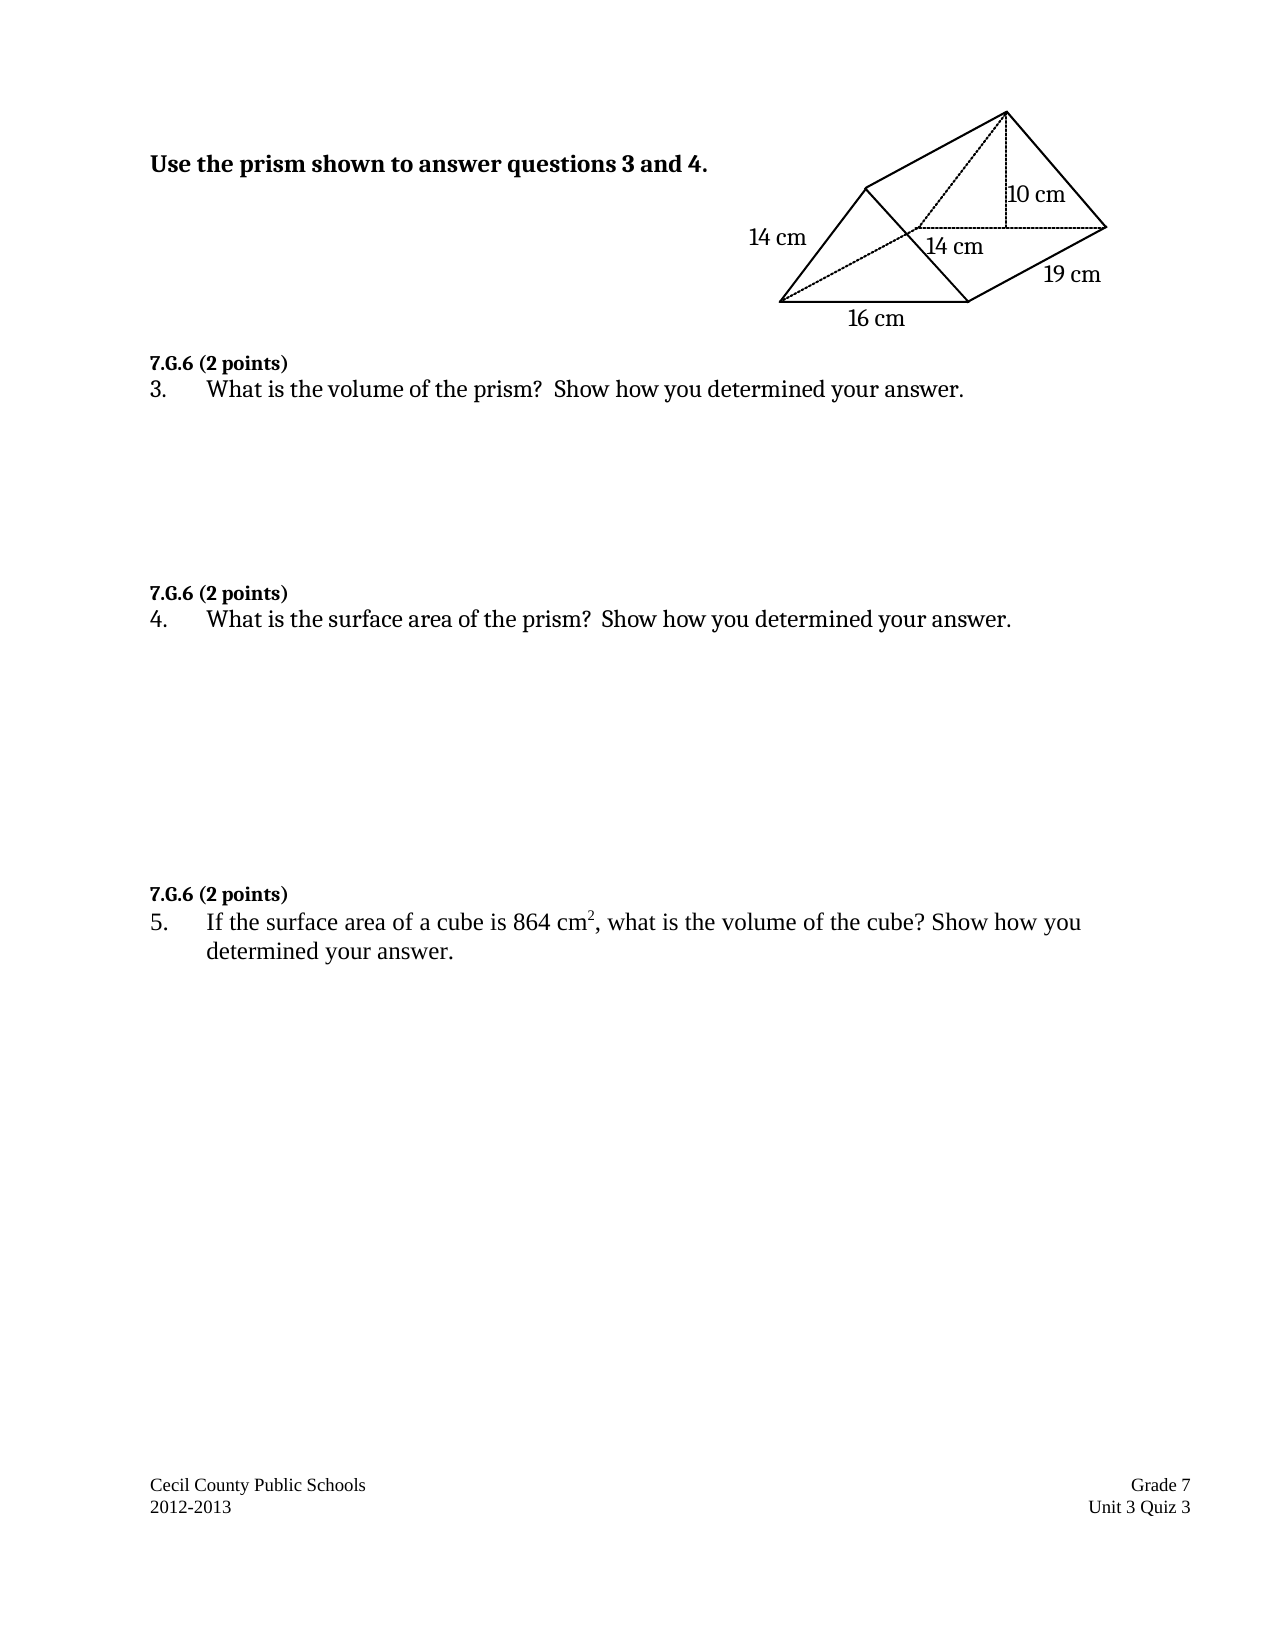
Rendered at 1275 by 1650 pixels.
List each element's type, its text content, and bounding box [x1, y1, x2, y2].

text 5. If the surface area of a cube is 864 cm2, what is the volume of the cube? Show how you determined your answer. [150, 907, 1125, 964]
text 7.G.6 (2 points) [150, 351, 1125, 375]
text 7.G.6 (2 points) [150, 581, 1125, 605]
text 3. What is the volume of the prism? Show how you determined your answer. [150, 375, 1125, 404]
text 4. What is the surface area of the prism? Show how you determined your answer. [150, 605, 1125, 634]
text 7.G.6 (2 points) [150, 883, 1125, 907]
text Use the prism shown to answer questions 3 and 4. [150, 150, 1125, 179]
